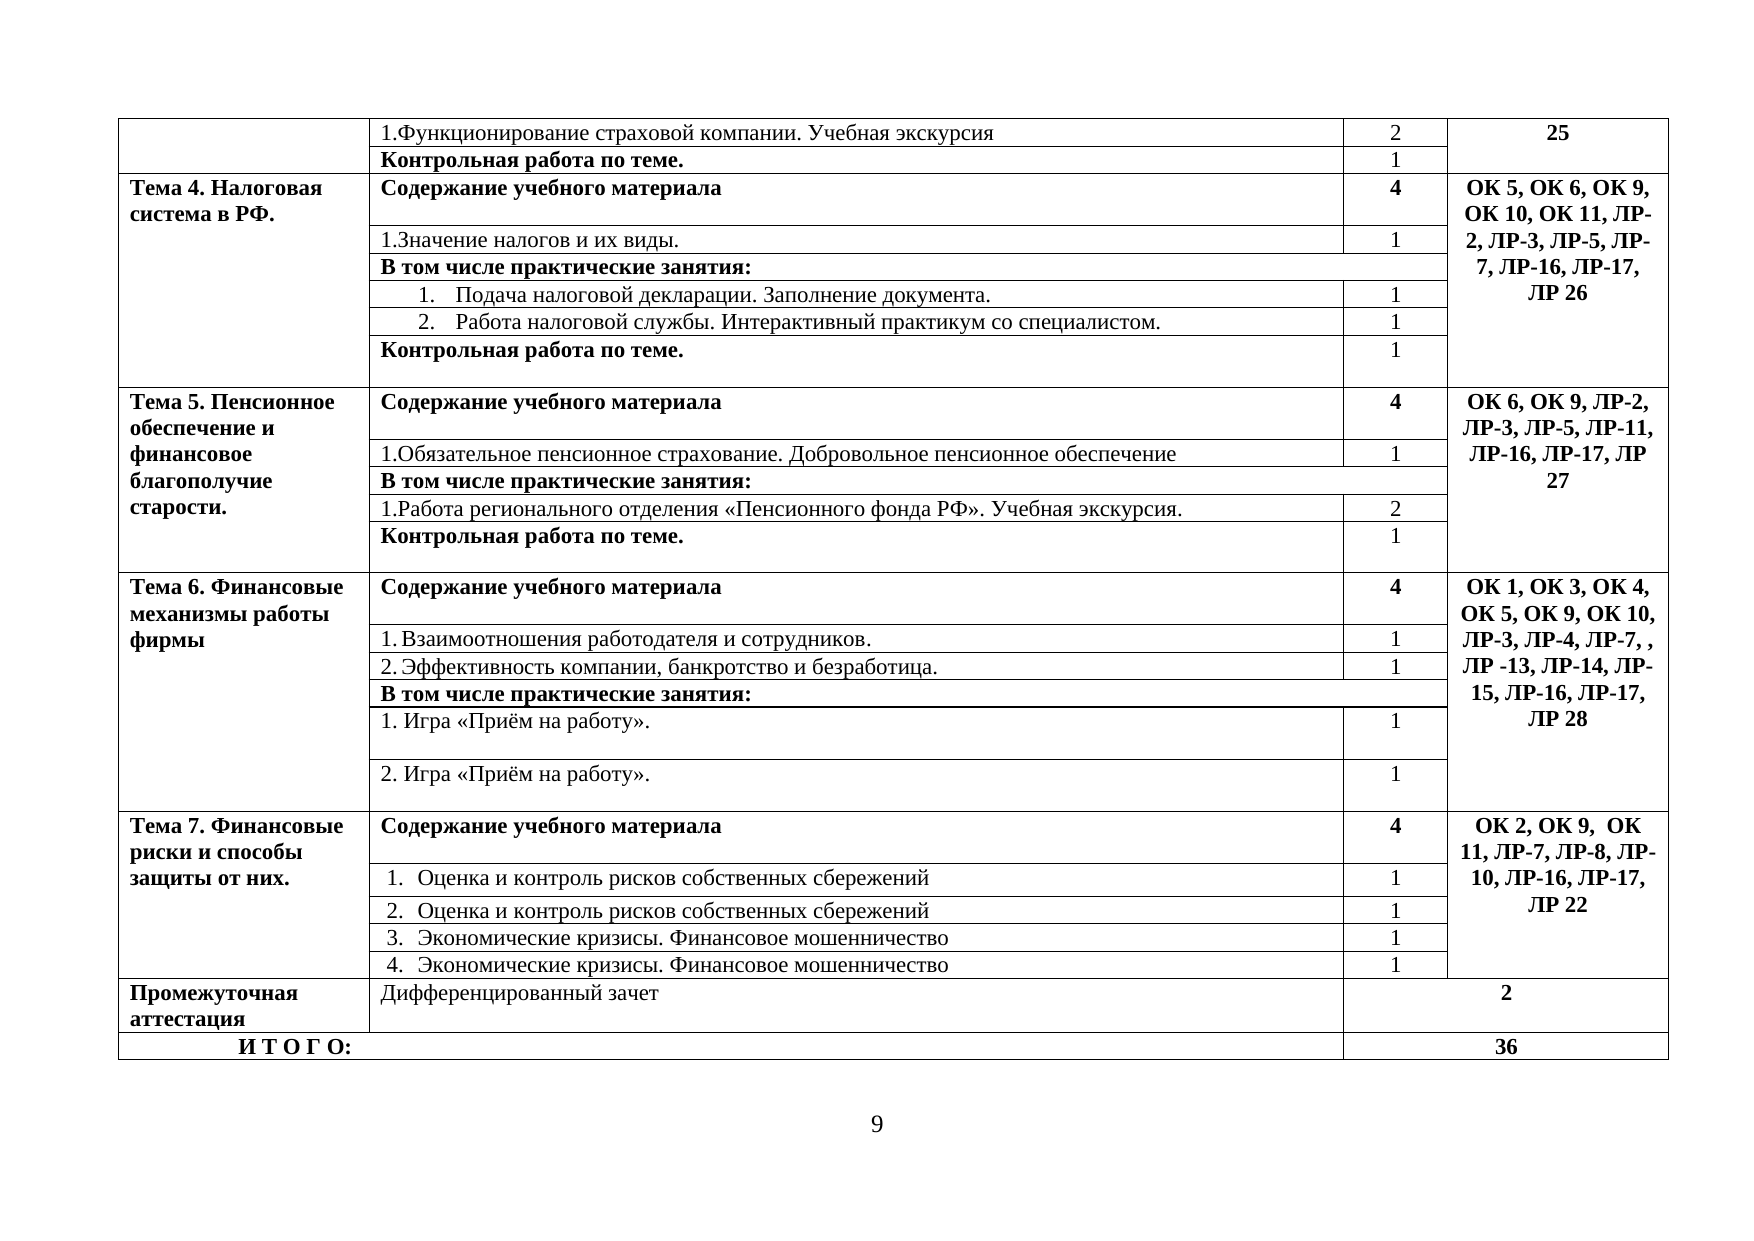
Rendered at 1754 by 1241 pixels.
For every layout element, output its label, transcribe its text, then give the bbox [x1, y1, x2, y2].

table_cell В том числе практические занятия: [370, 467, 1447, 493]
table_cell 1.Функционирование страховой компании. Учебная экскурсия [370, 119, 1343, 146]
table_cell Оценка и контроль рисков собственных сбережений [370, 864, 1343, 896]
table_cell Содержание учебного материала [370, 573, 1343, 624]
table_cell 1 [1344, 760, 1447, 811]
table_cell ОК 5, ОК 6, ОК 9, ОК 10, ОК 11, ЛР-2, ЛР-3, ЛР-5, ЛР-7, ЛР-16, ЛР-17, ЛР 26 [1448, 174, 1668, 387]
table_cell 1 [1344, 281, 1447, 307]
table_cell ОК 2, ОК 9, ОК 11, ЛР-7, ЛР-8, ЛР-10, ЛР-16, ЛР-17, ЛР 22 [1448, 812, 1668, 978]
table_cell Взаимоотношения работодателя и сотрудников. [370, 625, 1343, 652]
table_cell 1 [1344, 952, 1447, 978]
table_cell Оценка и контроль рисков собственных сбережений [370, 897, 1343, 923]
table_cell Контрольная работа по теме. [370, 336, 1343, 387]
table_cell ОК 1, ОК 3, ОК 4, ОК 5, ОК 9, ОК 10, ЛР-3, ЛР-4, ЛР-7, , ЛР -13, ЛР-14, ЛР-15, ЛР-16, ЛР-17, ЛР 28 [1448, 573, 1668, 811]
table_cell 1 [1344, 522, 1447, 572]
table_cell 2 [1344, 495, 1447, 521]
table_cell Тема 4. Налоговая система в РФ. [119, 174, 369, 387]
table_cell 1 [1344, 440, 1447, 466]
table_cell Работа налоговой службы. Интерактивный практикум со специалистом. [370, 308, 1343, 334]
table_cell 4 [1344, 388, 1447, 439]
table_cell 1 [1344, 924, 1447, 951]
table_cell 1 [1344, 897, 1447, 923]
table_cell 1 [1344, 653, 1447, 679]
table_cell Эффективность компании, банкротство и безработица. [370, 653, 1343, 679]
table_cell 1 [1344, 308, 1447, 334]
table_cell 36 [1344, 1033, 1668, 1059]
table_cell 1 [1344, 864, 1447, 896]
table_cell Содержание учебного материала [370, 812, 1343, 863]
table_cell 2. Игра «Приём на работу». [370, 760, 1343, 811]
table_cell 4 [1344, 573, 1447, 624]
table_cell Дифференцированный зачет [370, 979, 1343, 1032]
table_cell 1 [1344, 625, 1447, 652]
table_cell И Т О Г О: [119, 1033, 1343, 1059]
table_cell 1 [1344, 226, 1447, 252]
table_cell Промежуточная аттестация [119, 979, 369, 1032]
table_cell Экономические кризисы. Финансовое мошенничество [370, 924, 1343, 951]
table_cell Экономические кризисы. Финансовое мошенничество [370, 952, 1343, 978]
table_cell 2 [1344, 979, 1668, 1032]
table_cell 1.Значение налогов и их виды. [370, 226, 1343, 252]
table_cell 1. Игра «Приём на работу». [370, 708, 1343, 758]
table_cell Подача налоговой декларации. Заполнение документа. [370, 281, 1343, 307]
table_cell 1 [1344, 708, 1447, 758]
table_cell В том числе практические занятия: [370, 254, 1447, 280]
table_cell Тема 5. Пенсионное обеспечение и финансовое благополучие старости. [119, 388, 369, 572]
table_cell ОК 6, ОК 9, ЛР-2, ЛР-3, ЛР-5, ЛР-11, ЛР-16, ЛР-17, ЛР 27 [1448, 388, 1668, 572]
table_cell Содержание учебного материала [370, 388, 1343, 439]
table_cell 1.Обязательное пенсионное страхование. Добровольное пенсионное обеспечение [370, 440, 1343, 466]
table_cell Тема 6. Финансовые механизмы работы фирмы [119, 573, 369, 811]
table_cell Контрольная работа по теме. [370, 522, 1343, 572]
table_cell 1 [1344, 336, 1447, 387]
table_cell 4 [1344, 174, 1447, 225]
table_cell 1.Работа регионального отделения «Пенсионного фонда РФ». Учебная экскурсия. [370, 495, 1343, 521]
table_cell В том числе практические занятия: [370, 680, 1447, 706]
table_cell 4 [1344, 812, 1447, 863]
table_cell Контрольная работа по теме. [370, 147, 1343, 173]
table_cell 2 [1344, 119, 1447, 146]
table_cell 1 [1344, 147, 1447, 173]
table_cell Тема 7. Финансовые риски и способы защиты от них. [119, 812, 369, 978]
table_cell Содержание учебного материала [370, 174, 1343, 225]
